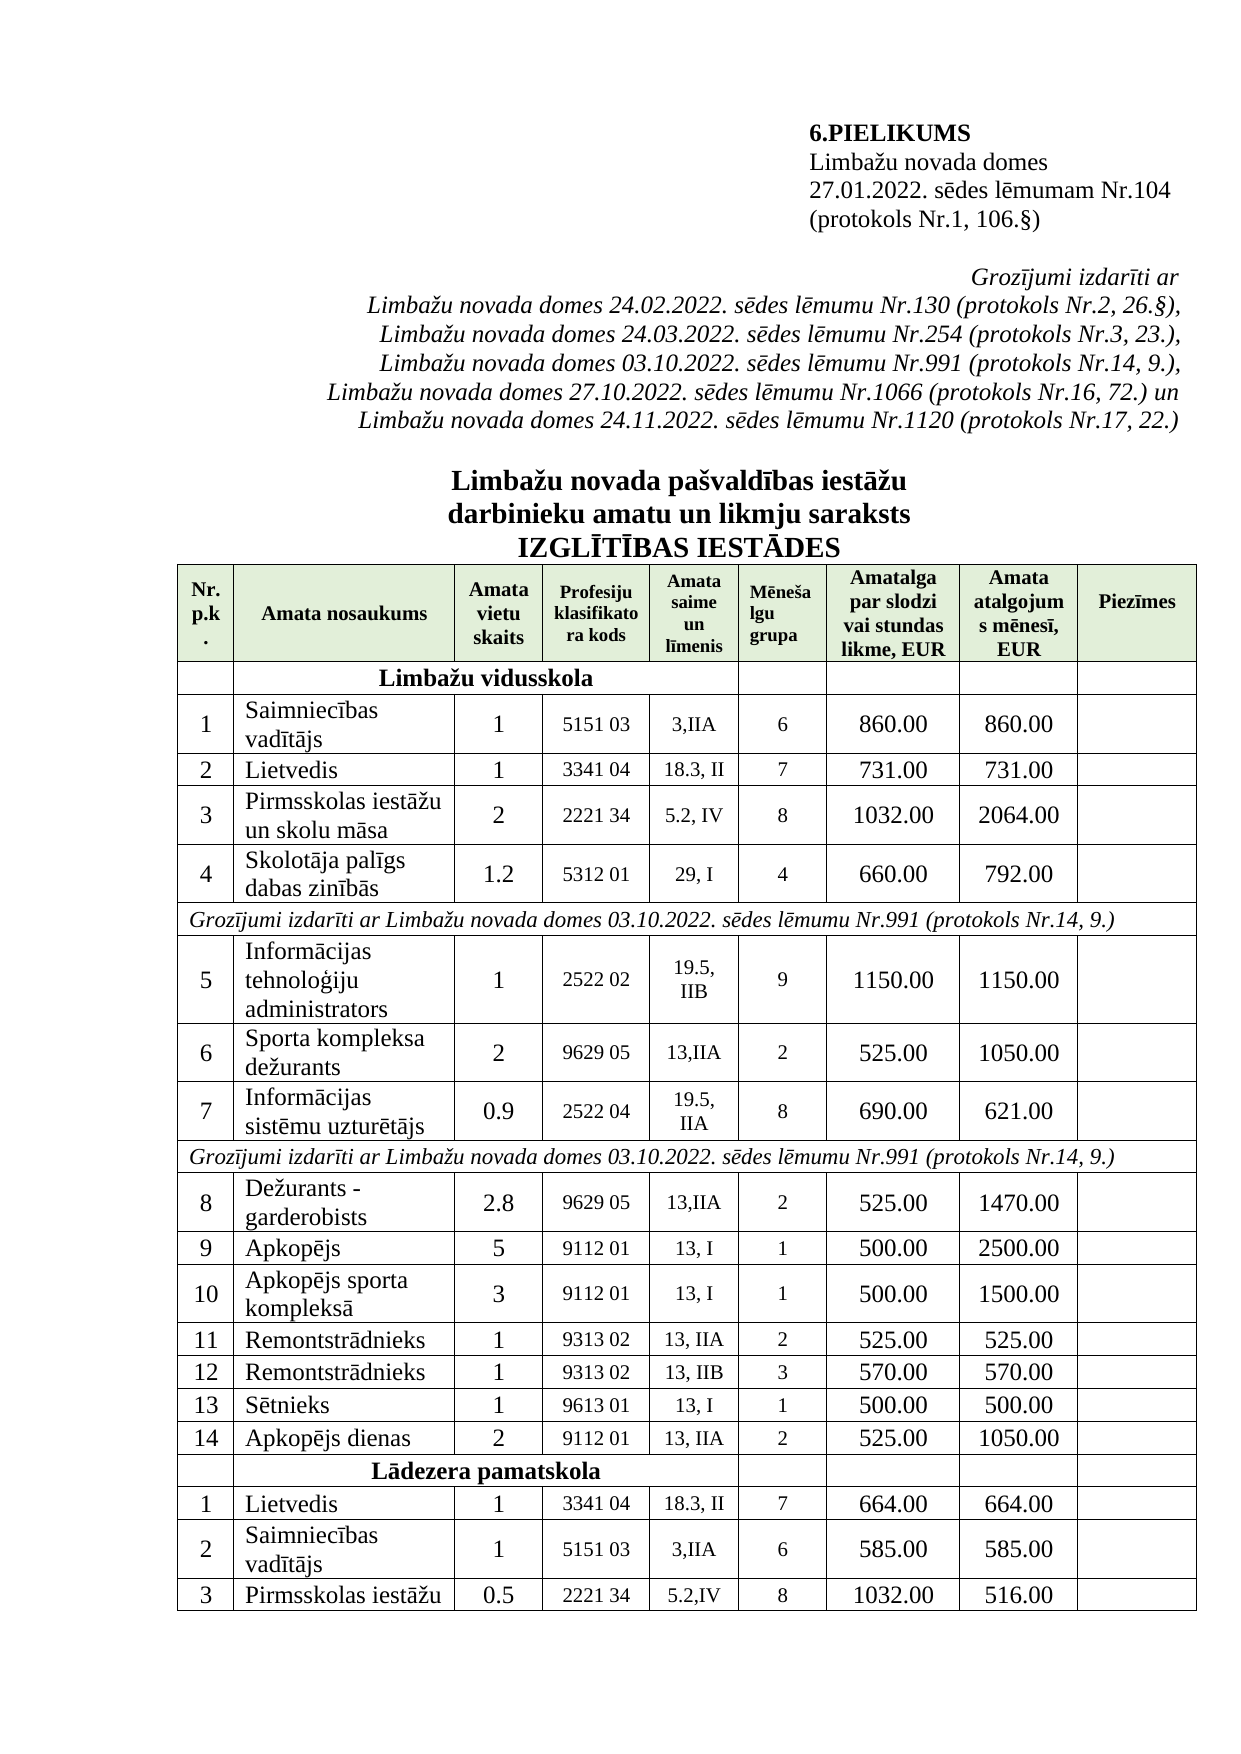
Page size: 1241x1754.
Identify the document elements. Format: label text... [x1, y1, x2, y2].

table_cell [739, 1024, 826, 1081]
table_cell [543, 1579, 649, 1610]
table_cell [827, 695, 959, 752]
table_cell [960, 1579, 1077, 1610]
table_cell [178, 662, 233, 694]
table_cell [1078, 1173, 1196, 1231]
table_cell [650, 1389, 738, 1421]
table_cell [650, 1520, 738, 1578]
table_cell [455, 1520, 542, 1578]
text 27.01.2022. sēdes lēmumam Nr.104 (protokols Nr.1, 106.§) [809, 176, 1181, 233]
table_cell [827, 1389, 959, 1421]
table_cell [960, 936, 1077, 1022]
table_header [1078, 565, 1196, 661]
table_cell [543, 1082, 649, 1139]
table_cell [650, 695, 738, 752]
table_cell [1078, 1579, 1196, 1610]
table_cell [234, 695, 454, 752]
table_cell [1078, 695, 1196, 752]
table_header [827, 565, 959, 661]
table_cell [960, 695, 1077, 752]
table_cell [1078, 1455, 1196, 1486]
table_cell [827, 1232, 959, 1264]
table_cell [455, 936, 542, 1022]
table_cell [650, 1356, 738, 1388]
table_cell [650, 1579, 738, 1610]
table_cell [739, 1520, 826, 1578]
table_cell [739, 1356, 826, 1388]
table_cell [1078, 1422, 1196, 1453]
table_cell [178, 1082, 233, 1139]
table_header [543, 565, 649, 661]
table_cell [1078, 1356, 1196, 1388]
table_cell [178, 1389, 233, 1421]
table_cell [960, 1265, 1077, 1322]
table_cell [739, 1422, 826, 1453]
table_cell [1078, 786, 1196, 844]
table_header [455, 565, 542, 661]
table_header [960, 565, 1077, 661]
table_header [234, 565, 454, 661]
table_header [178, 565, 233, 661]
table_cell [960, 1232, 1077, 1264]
text Limbažu novada domes 24.11.2022. sēdes lēmumu Nr.1120 (protokols Nr.17, 22.) [177, 406, 1181, 434]
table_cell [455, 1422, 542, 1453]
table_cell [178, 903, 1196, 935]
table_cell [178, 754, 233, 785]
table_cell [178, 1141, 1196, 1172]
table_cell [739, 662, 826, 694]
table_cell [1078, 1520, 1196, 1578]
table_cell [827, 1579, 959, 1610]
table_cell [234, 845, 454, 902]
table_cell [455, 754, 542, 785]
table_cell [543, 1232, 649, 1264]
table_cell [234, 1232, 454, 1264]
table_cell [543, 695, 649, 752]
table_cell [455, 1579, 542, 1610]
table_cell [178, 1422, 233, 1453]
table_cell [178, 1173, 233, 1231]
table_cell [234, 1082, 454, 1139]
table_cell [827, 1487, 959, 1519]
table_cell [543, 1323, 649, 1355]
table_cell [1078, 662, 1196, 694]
text darbinieku amatu un likmju saraksts [177, 497, 1181, 530]
text Limbažu novada domes 24.03.2022. sēdes lēmumu Nr.254 (protokols Nr.3, 23.), [177, 319, 1181, 348]
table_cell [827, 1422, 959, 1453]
text Limbažu novada domes 27.10.2022. sēdes lēmumu Nr.1066 (protokols Nr.16, 72.) un [177, 377, 1181, 406]
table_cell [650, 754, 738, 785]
text Limbažu novada domes [809, 147, 1181, 176]
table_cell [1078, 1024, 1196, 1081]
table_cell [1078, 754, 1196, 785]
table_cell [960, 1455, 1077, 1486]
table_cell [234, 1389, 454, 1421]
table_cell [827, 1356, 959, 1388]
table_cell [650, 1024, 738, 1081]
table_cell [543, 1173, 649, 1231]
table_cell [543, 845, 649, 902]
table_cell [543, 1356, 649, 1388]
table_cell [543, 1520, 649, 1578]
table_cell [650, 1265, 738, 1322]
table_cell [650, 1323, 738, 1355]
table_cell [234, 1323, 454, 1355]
text Limbažu novada domes 24.02.2022. sēdes lēmumu Nr.130 (protokols Nr.2, 26.§), [177, 291, 1181, 319]
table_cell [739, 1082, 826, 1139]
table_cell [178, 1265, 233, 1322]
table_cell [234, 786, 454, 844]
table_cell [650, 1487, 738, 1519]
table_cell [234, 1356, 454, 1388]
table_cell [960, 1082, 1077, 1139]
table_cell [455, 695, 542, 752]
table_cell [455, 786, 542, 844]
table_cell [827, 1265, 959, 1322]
text Limbažu novada pašvaldības iestāžu [177, 463, 1181, 497]
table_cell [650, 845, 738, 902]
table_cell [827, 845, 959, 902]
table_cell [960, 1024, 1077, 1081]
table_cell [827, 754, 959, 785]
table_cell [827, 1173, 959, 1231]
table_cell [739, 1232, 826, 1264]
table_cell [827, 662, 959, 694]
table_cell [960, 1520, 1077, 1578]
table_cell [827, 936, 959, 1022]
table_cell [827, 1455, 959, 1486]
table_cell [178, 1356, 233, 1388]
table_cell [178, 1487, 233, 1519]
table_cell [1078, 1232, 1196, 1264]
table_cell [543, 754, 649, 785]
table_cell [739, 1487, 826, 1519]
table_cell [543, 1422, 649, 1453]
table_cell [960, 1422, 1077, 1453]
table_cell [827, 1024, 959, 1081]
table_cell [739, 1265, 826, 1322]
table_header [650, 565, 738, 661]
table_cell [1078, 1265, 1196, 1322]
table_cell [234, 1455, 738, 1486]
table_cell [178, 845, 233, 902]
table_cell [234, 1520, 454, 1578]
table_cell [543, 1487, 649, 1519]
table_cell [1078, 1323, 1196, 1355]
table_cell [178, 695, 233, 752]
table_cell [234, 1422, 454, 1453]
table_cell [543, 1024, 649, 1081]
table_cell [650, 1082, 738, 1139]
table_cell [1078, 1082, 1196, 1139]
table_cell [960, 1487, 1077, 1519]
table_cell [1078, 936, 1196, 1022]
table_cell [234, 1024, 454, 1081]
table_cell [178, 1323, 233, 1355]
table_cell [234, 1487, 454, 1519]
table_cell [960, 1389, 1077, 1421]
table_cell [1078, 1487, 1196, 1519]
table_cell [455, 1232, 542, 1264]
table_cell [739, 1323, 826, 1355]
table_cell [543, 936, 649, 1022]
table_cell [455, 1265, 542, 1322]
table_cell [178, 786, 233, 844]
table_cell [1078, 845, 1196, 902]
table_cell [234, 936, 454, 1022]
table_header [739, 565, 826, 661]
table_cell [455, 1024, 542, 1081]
text Limbažu novada domes 03.10.2022. sēdes lēmumu Nr.991 (protokols Nr.14, 9.), [177, 348, 1181, 377]
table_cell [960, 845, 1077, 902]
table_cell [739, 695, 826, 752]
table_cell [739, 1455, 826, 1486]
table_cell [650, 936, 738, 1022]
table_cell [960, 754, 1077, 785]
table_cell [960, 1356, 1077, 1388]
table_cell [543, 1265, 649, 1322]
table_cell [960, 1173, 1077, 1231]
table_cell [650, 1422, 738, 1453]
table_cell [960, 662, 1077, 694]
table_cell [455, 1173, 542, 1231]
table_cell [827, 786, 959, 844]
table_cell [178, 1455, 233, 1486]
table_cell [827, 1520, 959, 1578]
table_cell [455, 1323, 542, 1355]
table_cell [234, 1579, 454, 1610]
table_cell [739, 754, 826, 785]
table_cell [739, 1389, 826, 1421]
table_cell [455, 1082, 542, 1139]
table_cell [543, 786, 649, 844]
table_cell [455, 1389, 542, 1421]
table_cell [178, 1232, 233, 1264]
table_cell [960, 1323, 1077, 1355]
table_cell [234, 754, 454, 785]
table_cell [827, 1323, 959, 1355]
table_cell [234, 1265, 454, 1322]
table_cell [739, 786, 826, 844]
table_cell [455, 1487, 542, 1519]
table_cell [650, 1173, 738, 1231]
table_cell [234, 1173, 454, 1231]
text 6.Pielikums [809, 118, 1181, 147]
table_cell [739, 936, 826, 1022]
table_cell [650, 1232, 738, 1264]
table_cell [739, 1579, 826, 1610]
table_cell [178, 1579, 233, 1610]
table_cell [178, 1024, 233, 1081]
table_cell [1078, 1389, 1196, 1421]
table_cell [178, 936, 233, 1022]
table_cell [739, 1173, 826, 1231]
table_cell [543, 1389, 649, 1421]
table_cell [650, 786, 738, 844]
text Grozījumi izdarīti ar [177, 262, 1181, 291]
text IZGLĪTĪBAS IESTĀDES [177, 530, 1181, 564]
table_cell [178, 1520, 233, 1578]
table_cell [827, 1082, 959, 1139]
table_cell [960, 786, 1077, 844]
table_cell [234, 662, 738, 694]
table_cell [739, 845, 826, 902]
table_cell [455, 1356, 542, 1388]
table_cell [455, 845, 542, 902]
